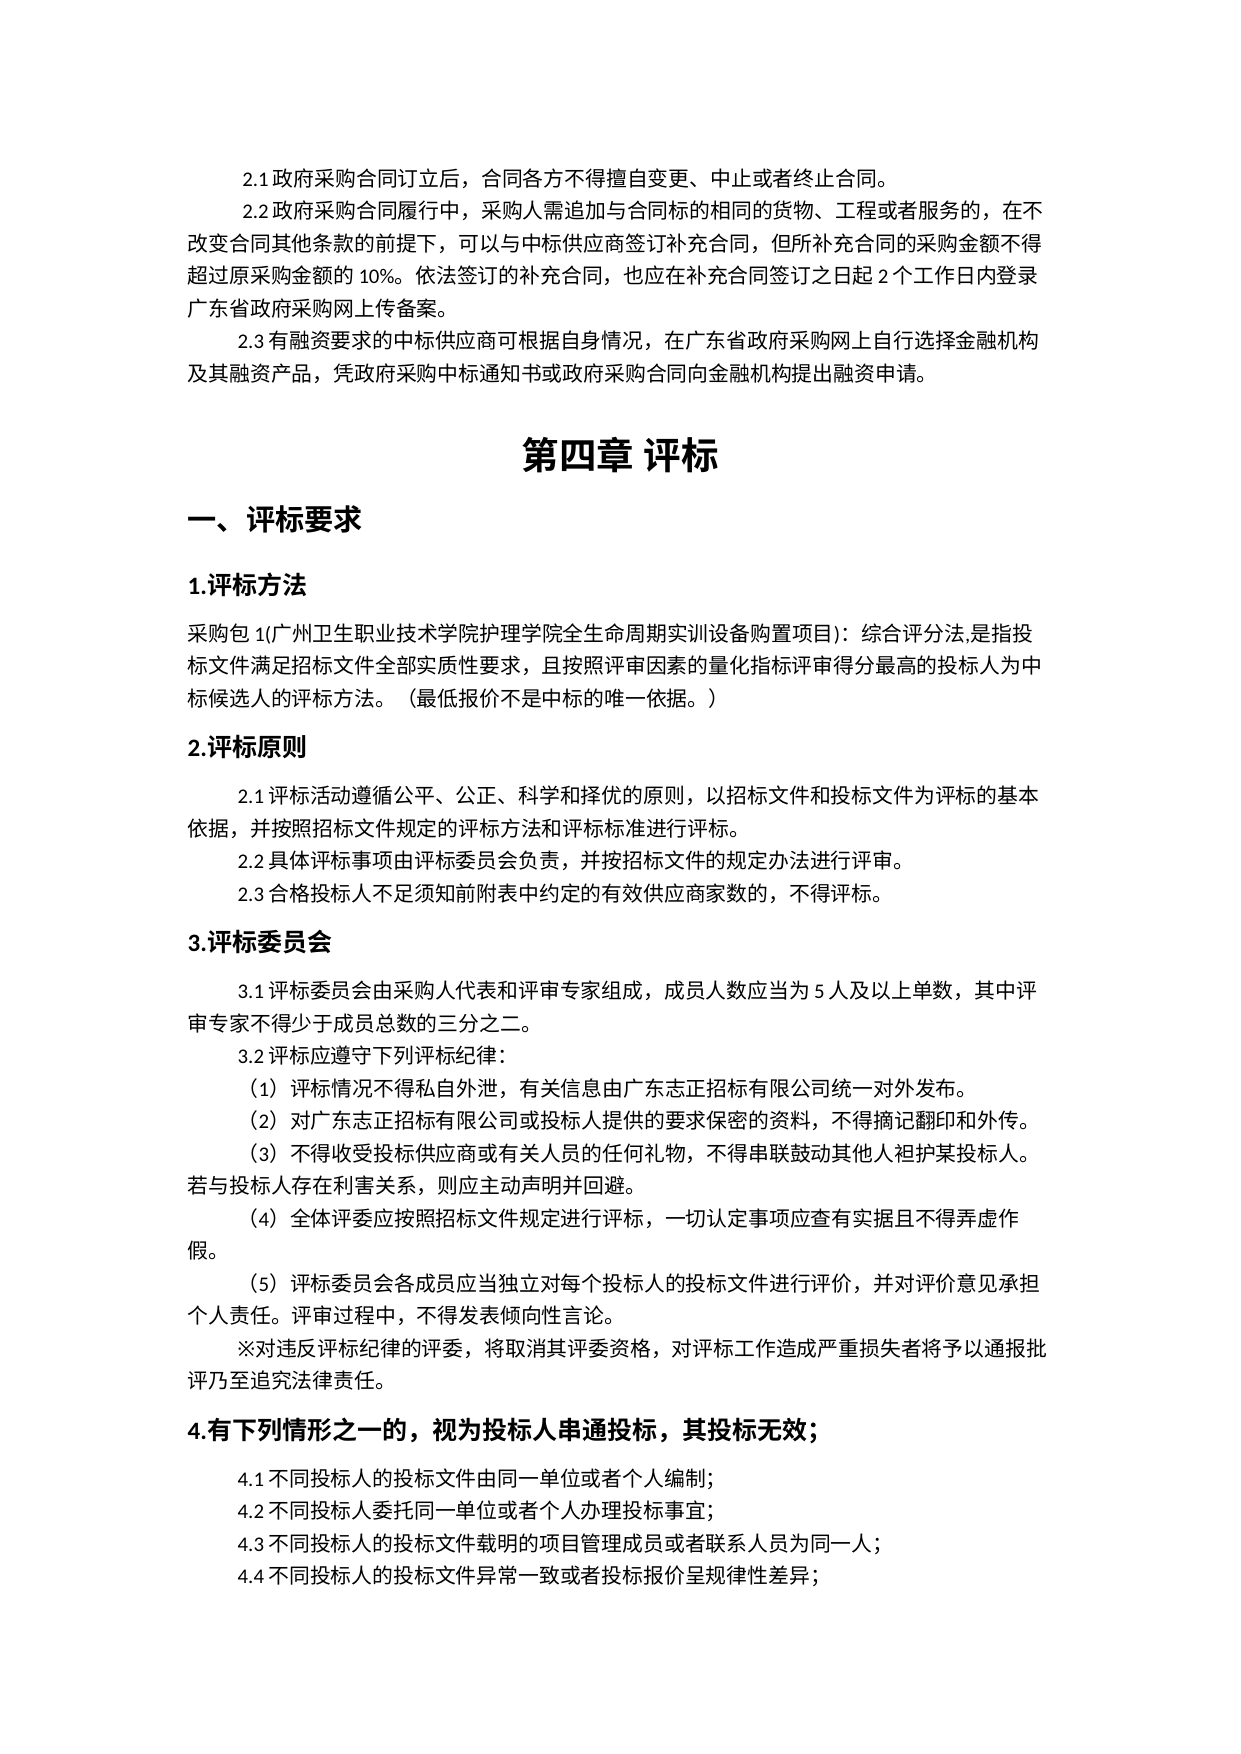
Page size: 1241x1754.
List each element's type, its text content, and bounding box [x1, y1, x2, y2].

text 2.1评标活动遵循公平、公正、科学和择优的原则，以招标文件和投标文件为评标的基本依据，并按照招标文件规定的评标方法和评标标准进行评标。 [187, 779, 1053, 844]
text 3.评标委员会 [187, 909, 1053, 974]
text 2.2具体评标事项由评标委员会负责，并按招标文件的规定办法进行评审。 [187, 844, 1053, 877]
text （5）评标委员会各成员应当独立对每个投标人的投标文件进行评价，并对评价意见承担个人责任。评审过程中，不得发表倾向性言论。 [187, 1267, 1053, 1332]
text （4）全体评委应按照招标文件规定进行评标，一切认定事项应查有实据且不得弄虚作假。 [187, 1202, 1053, 1267]
text 第四章 评标 [187, 422, 1053, 487]
text 2.1政府采购合同订立后，合同各方不得擅自变更、中止或者终止合同。 [187, 162, 1053, 194]
text 采购包1(广州卫生职业技术学院护理学院全生命周期实训设备购置项目)：综合评分法,是指投标文件满足招标文件全部实质性要求，且按照评审因素的量化指标评审得分最高的投标人为中标候选人的评标方法。（最低报价不是中标的唯一依据。） [187, 617, 1053, 714]
text 4.有下列情形之一的，视为投标人串通投标，其投标无效； [187, 1397, 1053, 1462]
text 1.评标方法 [187, 552, 1053, 617]
text （2）对广东志正招标有限公司或投标人提供的要求保密的资料，不得摘记翻印和外传。 [187, 1104, 1053, 1137]
text 4.1不同投标人的投标文件由同一单位或者个人编制； [187, 1462, 1053, 1494]
text 4.4不同投标人的投标文件异常一致或者投标报价呈规律性差异； [187, 1559, 1053, 1592]
text 2.2政府采购合同履行中，采购人需追加与合同标的相同的货物、工程或者服务的，在不改变合同其他条款的前提下，可以与中标供应商签订补充合同，但所补充合同的采购金额不得超过原采购金额的10%。依法签订的补充合同，也应在补充合同签订之日起2个工作日内登录广东省政府采购网上传备案。 [187, 194, 1053, 324]
text （3）不得收受投标供应商或有关人员的任何礼物，不得串联鼓动其他人袒护某投标人。若与投标人存在利害关系，则应主动声明并回避。 [187, 1137, 1053, 1202]
text 2.3有融资要求的中标供应商可根据自身情况，在广东省政府采购网上自行选择金融机构及其融资产品，凭政府采购中标通知书或政府采购合同向金融机构提出融资申请。 [187, 324, 1053, 389]
text 2.评标原则 [187, 714, 1053, 779]
text 4.2不同投标人委托同一单位或者个人办理投标事宜； [187, 1494, 1053, 1527]
text 2.3合格投标人不足须知前附表中约定的有效供应商家数的，不得评标。 [187, 877, 1053, 909]
text 4.3不同投标人的投标文件载明的项目管理成员或者联系人员为同一人； [187, 1527, 1053, 1559]
text ※对违反评标纪律的评委，将取消其评委资格，对评标工作造成严重损失者将予以通报批评乃至追究法律责任。 [187, 1332, 1053, 1397]
text （1）评标情况不得私自外泄，有关信息由广东志正招标有限公司统一对外发布。 [187, 1072, 1053, 1104]
text 一、评标要求 [187, 487, 1053, 552]
text 3.2评标应遵守下列评标纪律： [187, 1039, 1053, 1072]
text 3.1评标委员会由采购人代表和评审专家组成，成员人数应当为5人及以上单数，其中评审专家不得少于成员总数的三分之二。 [187, 974, 1053, 1039]
